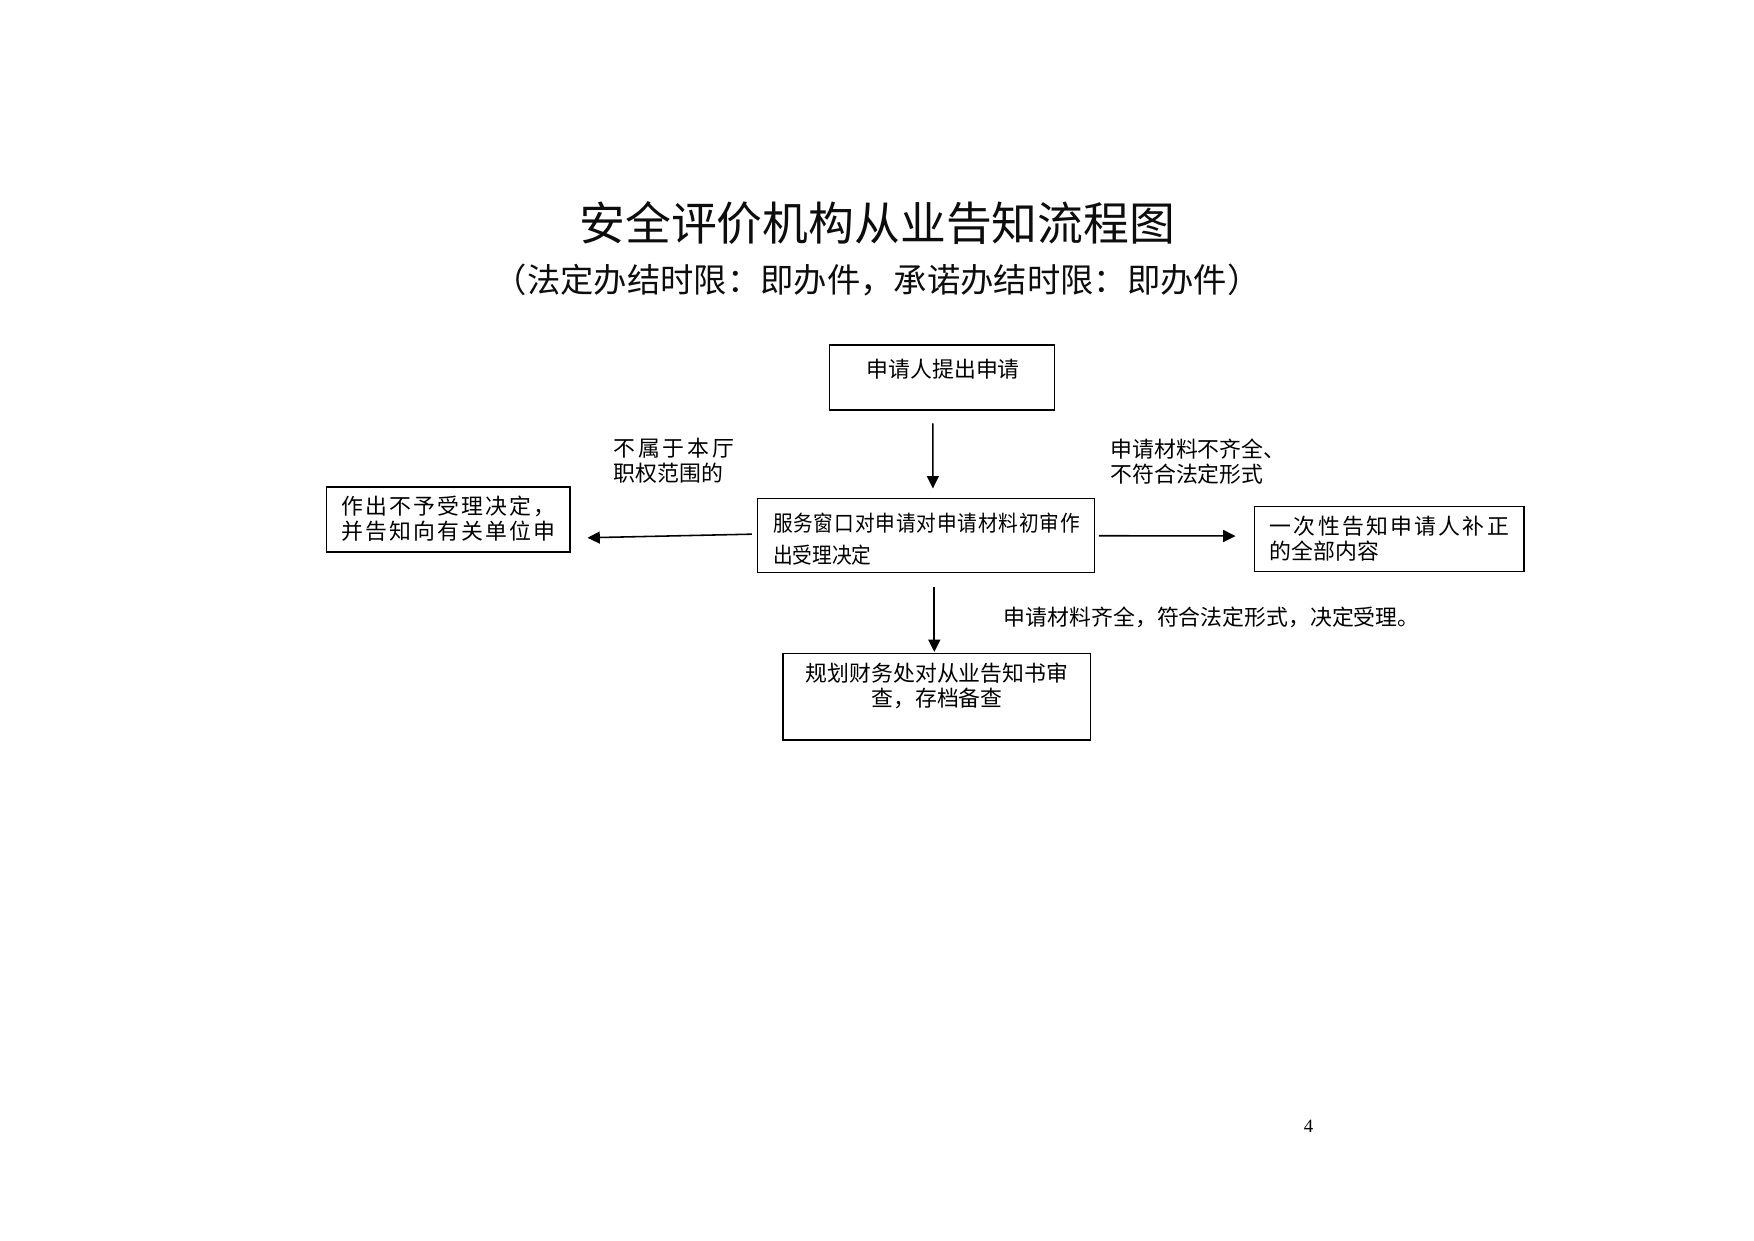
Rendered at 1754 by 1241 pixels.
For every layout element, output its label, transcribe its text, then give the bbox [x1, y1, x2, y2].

text （法定办结时限：即办件，承诺办结时限：即办件） [150, 253, 1604, 302]
text 安全评价机构从业告知流程图 [150, 187, 1604, 253]
